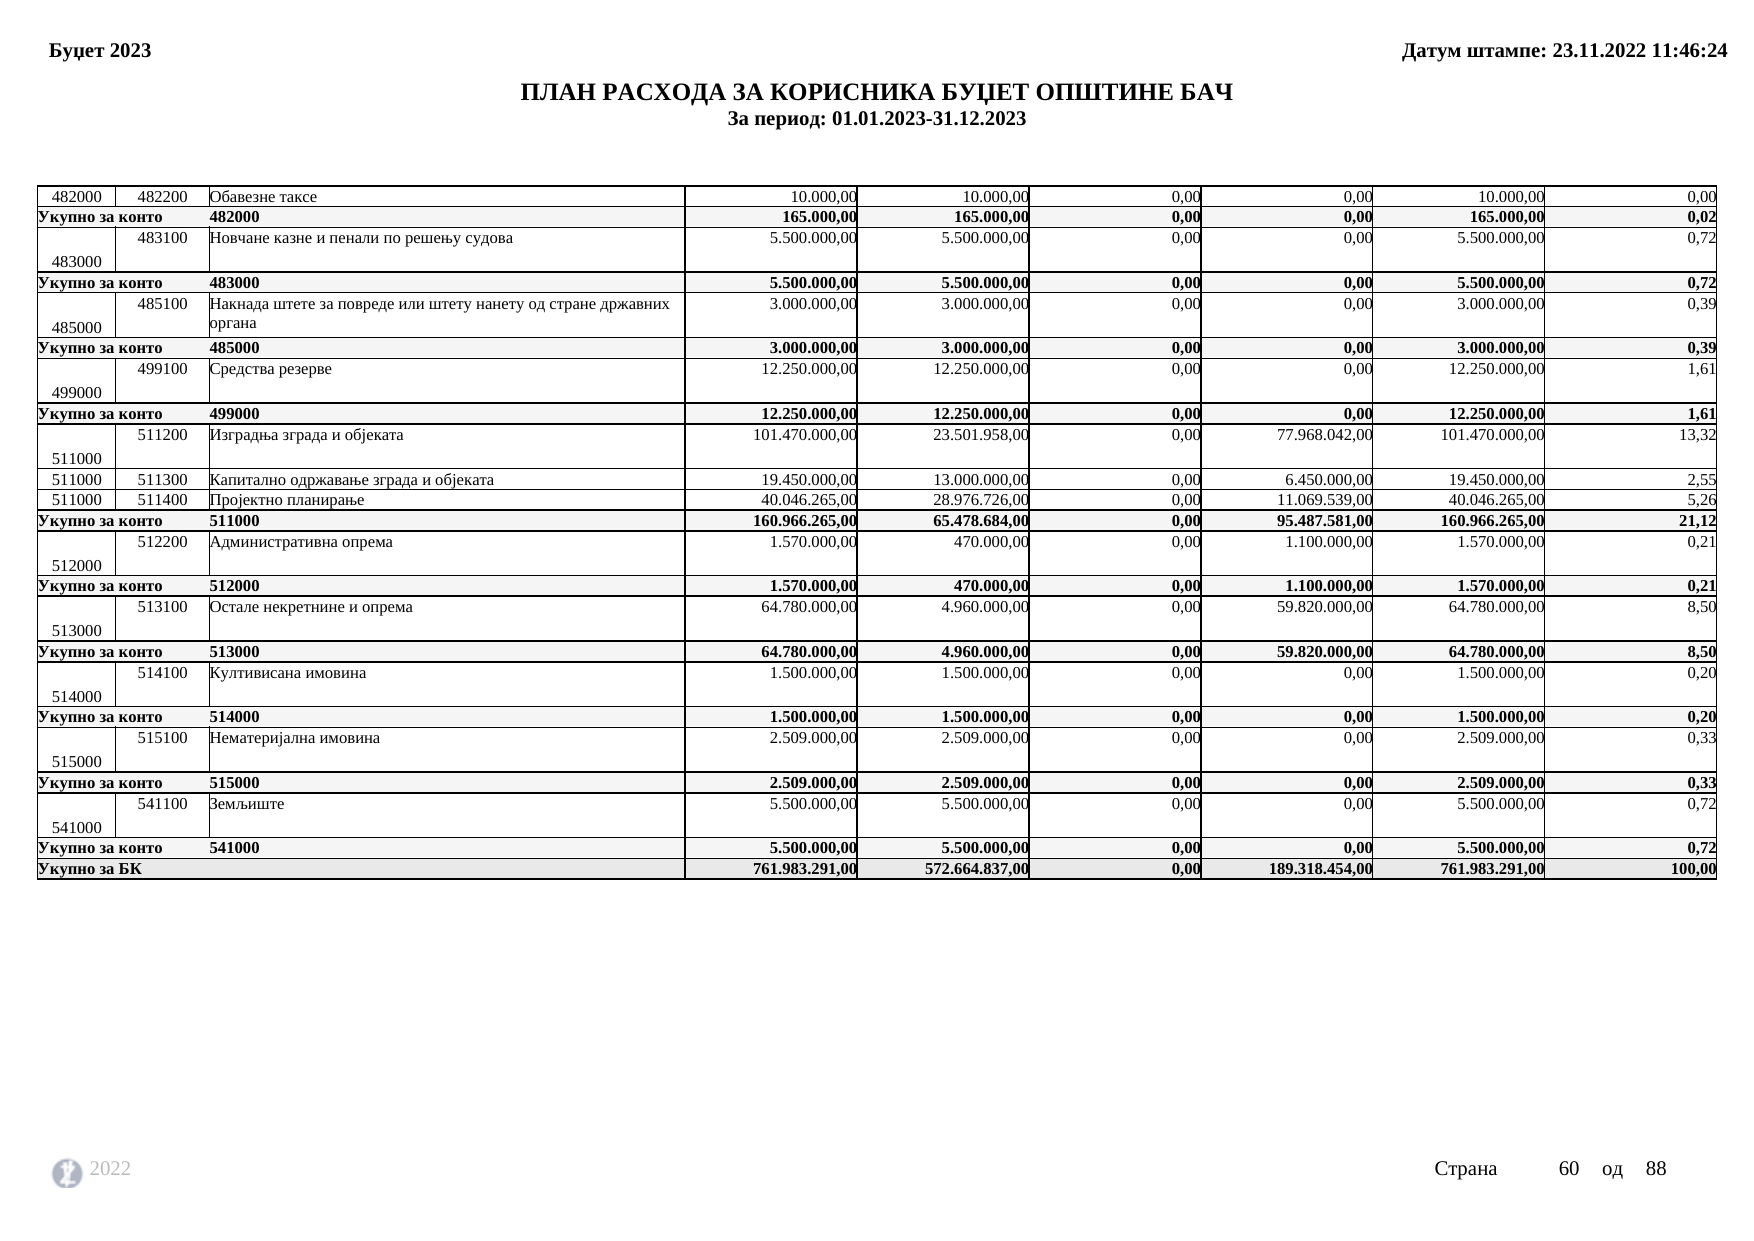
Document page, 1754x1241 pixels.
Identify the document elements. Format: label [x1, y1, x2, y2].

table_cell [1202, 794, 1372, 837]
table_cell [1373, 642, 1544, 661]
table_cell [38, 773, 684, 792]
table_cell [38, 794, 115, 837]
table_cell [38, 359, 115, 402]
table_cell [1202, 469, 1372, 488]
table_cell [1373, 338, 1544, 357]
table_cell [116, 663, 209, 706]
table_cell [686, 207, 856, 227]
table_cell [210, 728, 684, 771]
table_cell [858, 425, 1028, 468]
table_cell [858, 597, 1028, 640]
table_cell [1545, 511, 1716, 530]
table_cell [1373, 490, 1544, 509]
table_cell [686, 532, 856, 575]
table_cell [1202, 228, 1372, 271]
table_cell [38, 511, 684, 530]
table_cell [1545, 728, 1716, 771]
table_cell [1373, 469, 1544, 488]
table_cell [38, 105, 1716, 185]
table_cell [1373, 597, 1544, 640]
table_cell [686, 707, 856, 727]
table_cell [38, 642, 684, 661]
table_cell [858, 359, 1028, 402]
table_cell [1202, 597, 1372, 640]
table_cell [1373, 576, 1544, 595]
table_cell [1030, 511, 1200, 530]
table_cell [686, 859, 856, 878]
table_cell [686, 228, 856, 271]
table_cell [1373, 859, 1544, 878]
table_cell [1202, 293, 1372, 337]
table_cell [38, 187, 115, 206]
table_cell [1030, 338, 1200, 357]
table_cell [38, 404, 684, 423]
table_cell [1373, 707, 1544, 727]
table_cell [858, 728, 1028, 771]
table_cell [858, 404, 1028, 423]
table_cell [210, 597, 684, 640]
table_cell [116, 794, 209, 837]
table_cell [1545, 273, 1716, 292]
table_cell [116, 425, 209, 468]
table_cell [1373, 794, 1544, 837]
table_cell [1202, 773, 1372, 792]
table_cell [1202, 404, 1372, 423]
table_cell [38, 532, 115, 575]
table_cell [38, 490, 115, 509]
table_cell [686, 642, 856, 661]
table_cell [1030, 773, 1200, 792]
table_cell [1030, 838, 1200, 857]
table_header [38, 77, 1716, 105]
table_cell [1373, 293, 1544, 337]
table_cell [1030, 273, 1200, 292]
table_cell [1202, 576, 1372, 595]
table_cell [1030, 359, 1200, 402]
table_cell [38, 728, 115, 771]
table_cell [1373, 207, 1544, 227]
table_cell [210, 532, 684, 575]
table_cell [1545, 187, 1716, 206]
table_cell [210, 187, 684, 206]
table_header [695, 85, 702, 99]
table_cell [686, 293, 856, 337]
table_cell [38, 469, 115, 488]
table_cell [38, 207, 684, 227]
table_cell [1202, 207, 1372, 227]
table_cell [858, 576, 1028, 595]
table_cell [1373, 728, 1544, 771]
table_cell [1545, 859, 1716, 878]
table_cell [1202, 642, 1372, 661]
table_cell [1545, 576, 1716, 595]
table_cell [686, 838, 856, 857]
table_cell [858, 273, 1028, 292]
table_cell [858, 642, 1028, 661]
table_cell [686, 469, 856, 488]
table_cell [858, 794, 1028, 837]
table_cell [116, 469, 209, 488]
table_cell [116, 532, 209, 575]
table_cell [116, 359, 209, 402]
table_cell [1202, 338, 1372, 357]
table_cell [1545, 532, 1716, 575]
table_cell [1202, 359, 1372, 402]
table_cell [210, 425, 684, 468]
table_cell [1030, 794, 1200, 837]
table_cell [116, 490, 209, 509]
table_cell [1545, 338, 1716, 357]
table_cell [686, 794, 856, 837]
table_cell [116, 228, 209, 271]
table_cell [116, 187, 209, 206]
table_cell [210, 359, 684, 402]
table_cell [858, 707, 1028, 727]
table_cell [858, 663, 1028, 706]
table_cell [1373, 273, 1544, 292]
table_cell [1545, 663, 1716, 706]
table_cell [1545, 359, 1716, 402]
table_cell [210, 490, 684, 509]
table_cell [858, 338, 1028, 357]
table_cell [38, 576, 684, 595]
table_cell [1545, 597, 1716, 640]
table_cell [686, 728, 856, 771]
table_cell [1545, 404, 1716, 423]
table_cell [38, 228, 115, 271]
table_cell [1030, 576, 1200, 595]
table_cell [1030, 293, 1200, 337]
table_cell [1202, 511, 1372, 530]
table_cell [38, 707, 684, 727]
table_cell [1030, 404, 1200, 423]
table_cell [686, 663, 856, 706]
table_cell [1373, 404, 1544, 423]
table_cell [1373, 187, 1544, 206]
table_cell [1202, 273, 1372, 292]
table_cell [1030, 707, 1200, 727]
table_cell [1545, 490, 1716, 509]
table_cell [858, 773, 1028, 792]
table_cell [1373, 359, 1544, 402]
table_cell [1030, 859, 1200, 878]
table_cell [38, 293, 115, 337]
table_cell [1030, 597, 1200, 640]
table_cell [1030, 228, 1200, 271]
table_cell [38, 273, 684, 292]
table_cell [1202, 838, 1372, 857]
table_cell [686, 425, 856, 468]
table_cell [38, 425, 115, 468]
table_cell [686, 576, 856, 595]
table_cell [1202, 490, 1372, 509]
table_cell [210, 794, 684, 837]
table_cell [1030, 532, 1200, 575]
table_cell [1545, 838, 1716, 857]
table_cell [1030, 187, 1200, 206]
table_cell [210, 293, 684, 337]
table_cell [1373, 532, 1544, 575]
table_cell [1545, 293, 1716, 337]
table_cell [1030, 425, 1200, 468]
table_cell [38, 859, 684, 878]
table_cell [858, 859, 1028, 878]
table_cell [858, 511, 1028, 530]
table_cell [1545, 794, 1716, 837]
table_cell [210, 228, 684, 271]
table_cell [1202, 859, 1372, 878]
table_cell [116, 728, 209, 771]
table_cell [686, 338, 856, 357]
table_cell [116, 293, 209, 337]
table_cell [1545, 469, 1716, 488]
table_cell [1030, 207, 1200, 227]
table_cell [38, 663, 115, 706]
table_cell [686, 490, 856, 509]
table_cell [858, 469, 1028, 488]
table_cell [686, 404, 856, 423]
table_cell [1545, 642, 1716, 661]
picture [48, 1155, 87, 1188]
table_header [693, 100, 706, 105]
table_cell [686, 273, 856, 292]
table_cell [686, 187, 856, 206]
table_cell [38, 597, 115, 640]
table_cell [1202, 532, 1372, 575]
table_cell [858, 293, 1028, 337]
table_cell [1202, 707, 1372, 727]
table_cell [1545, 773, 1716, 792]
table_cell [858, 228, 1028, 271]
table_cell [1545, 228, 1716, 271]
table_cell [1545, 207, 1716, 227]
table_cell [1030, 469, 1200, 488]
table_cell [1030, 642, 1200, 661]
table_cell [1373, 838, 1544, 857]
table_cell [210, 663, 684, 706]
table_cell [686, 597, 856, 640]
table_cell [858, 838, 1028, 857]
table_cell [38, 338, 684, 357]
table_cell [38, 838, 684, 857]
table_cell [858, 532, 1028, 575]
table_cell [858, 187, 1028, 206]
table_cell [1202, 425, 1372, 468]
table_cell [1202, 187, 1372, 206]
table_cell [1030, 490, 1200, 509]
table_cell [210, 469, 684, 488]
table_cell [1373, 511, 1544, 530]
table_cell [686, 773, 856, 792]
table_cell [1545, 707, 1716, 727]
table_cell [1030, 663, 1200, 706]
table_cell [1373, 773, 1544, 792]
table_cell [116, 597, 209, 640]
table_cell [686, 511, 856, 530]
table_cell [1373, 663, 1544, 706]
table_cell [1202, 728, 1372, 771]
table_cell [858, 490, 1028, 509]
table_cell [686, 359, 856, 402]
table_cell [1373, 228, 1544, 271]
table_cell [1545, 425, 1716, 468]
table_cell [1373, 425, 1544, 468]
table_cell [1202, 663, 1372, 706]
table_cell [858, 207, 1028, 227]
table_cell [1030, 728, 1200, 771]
